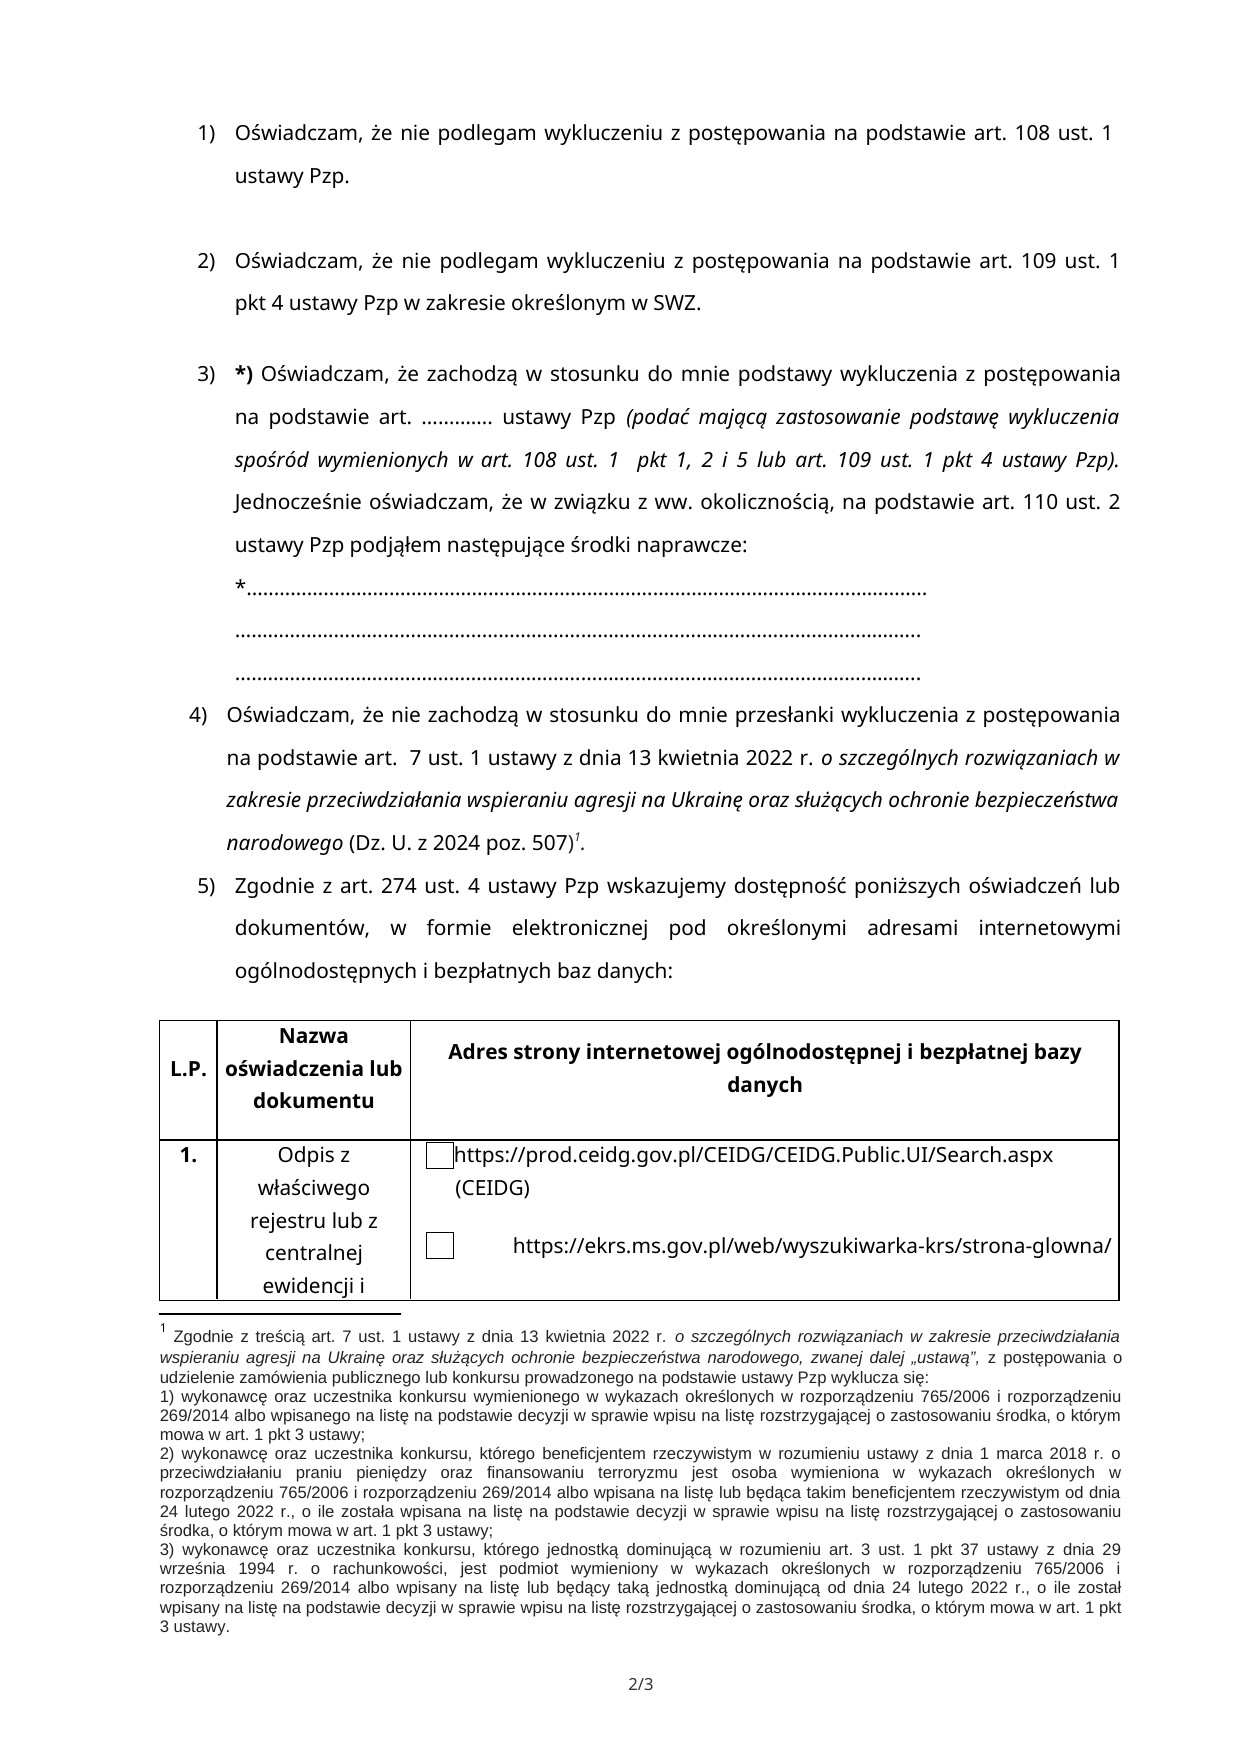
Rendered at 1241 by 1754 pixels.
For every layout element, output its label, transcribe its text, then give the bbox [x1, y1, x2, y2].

list Oświadczam, że nie podlegam wykluczeniu z postępowania na podstawie art. 109 ust. 1 pkt 4 ustawy Pzp w zakresie określonym w SWZ. [197, 246, 1122, 317]
table_header Nazwa oświadczenia lub dokumentu [218, 1021, 410, 1139]
list Zgodnie z art. 274 ust. 4 ustawy Pzp wskazujemy dostępność poniższych oświadczeń lub dokumentów, w formie elektronicznej pod określonymi adresami internetowymi ogólnodostępnych i bezpłatnych baz danych: [197, 871, 1122, 984]
list …………………………………………………………………………………………………………….. [234, 658, 1122, 686]
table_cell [218, 1141, 410, 1299]
list *..………………………………………………………………………………………………………….. [234, 573, 1122, 601]
list Oświadczam, że nie zachodzą w stosunku do mnie przesłanki wykluczenia z postępowania na podstawie art. 7 ust. 1 ustawy z dnia 13 kwietnia 2022 r. o szczególnych rozwiązaniach w zakresie przeciwdziałania wspieraniu agresji na Ukrainę oraz służących ochronie bezpieczeństwa narodowego (Dz. U. z 2024 poz. 507). [189, 700, 1122, 857]
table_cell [411, 1141, 1118, 1299]
table_cell 1. [160, 1141, 216, 1299]
list *) Oświadczam, że zachodzą w stosunku do mnie podstawy wykluczenia z postępowania na podstawie art. …………. ustawy Pzp (podać mającą zastosowanie podstawę wykluczenia spośród wymienionych w art. 108 ust. 1 pkt 1, 2 i 5 lub art. 109 ust. 1 pkt 4 ustawy Pzp). Jednocześnie oświadczam, że w związku z ww. okolicznością, na podstawie art. 110 ust. 2 ustawy Pzp podjąłem następujące środki naprawcze: [197, 359, 1122, 558]
table_header L.P. [160, 1021, 216, 1139]
table_header Adres strony internetowej ogólnodostępnej i bezpłatnej bazy danych [411, 1021, 1118, 1139]
list Oświadczam, że nie podlegam wykluczeniu z postępowania na podstawie art. 108 ust. 1 ustawy Pzp. [197, 118, 1122, 189]
list …………………………………………………………………………………………………………….. [234, 615, 1122, 644]
